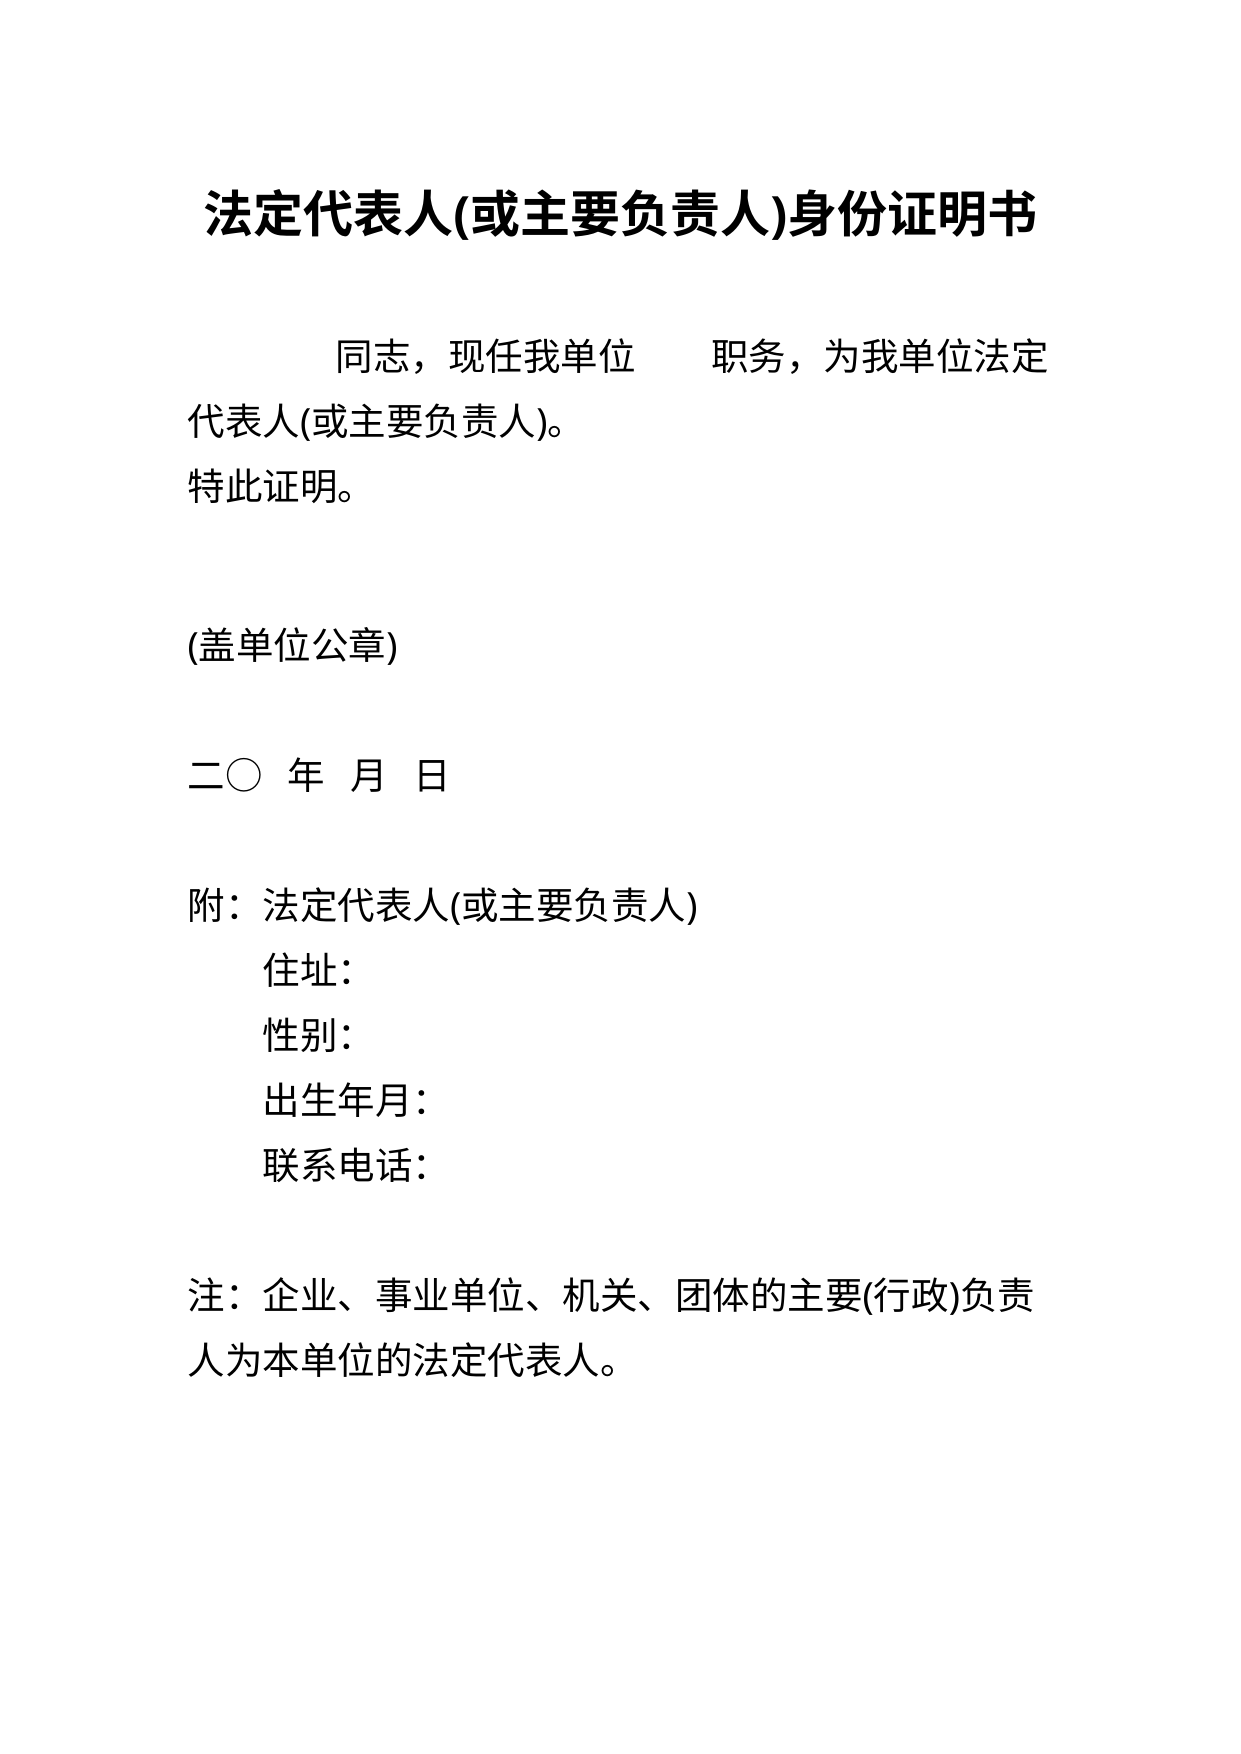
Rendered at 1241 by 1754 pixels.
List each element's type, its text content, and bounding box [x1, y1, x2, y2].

text (盖单位公章) 二○ 年 月 日 附：法定代表人(或主要负责人) 住址： 性别： 出生年月： 联系电话： 注：企业、事业单位、机关、团体的主要(行政)负责人为本单位的法定代表人。 [187, 545, 1053, 1455]
text 同志，现任我单位 职务，为我单位法定代表人(或主要负责人)。 特此证明。 [187, 289, 1053, 516]
text 法定代表人(或主要负责人)身份证明书 [187, 162, 1053, 259]
